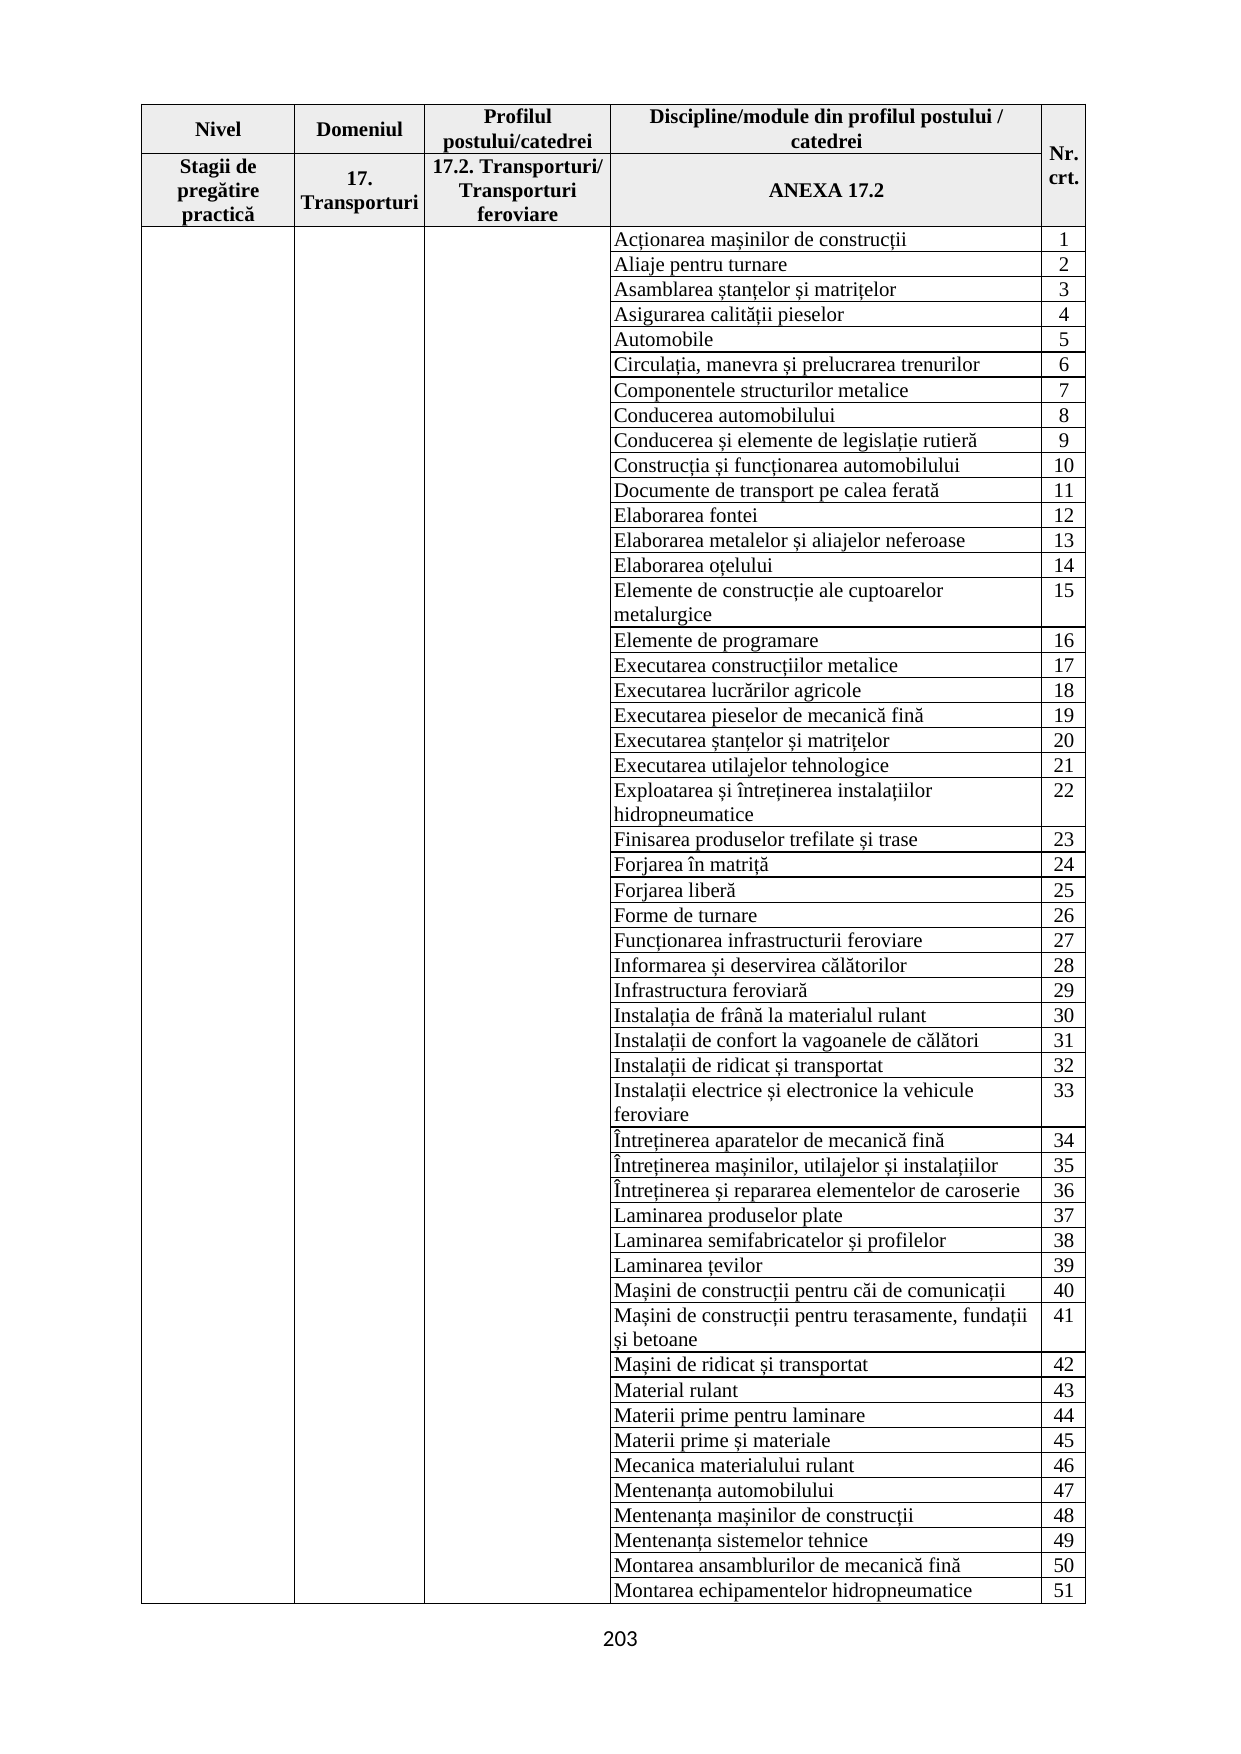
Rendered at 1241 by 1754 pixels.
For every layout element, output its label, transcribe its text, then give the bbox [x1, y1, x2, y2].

table_cell Material rulant [611, 1378, 1041, 1402]
table_cell 40 [1042, 1278, 1085, 1302]
table_cell Automobile [611, 327, 1041, 351]
table_cell 26 [1042, 903, 1085, 927]
table_cell 31 [1042, 1028, 1085, 1052]
table_header Nr. crt. [1042, 105, 1085, 226]
table_cell Instalații electrice și electronice la vehicule feroviare [611, 1078, 1041, 1126]
table_cell 42 [1042, 1353, 1085, 1376]
table_cell 27 [1042, 928, 1085, 952]
table_cell Mașini de construcții pentru căi de comunicații [611, 1278, 1041, 1302]
table_cell 32 [1042, 1053, 1085, 1077]
table_cell 41 [1042, 1303, 1085, 1351]
table_cell 21 [1042, 753, 1085, 777]
table_cell [142, 227, 294, 1602]
table_header Nivel [142, 105, 294, 153]
table_cell 37 [1042, 1203, 1085, 1227]
table_cell [295, 227, 424, 1602]
table_cell Executarea construcțiilor metalice [611, 653, 1041, 677]
table_cell Elemente de programare [611, 628, 1041, 652]
table_cell Montarea ansamblurilor de mecanică fină [611, 1553, 1041, 1577]
table_cell 43 [1042, 1378, 1085, 1402]
table_cell 36 [1042, 1178, 1085, 1202]
table_cell [425, 227, 610, 1602]
table_cell Stagii de pregătire practică [142, 154, 294, 226]
table_cell 17. Transporturi [295, 154, 424, 226]
table_cell 13 [1042, 528, 1085, 552]
table_cell 5 [1042, 327, 1085, 351]
table_cell 50 [1042, 1553, 1085, 1577]
table_cell 11 [1042, 478, 1085, 502]
table_cell Forjarea în matriță [611, 853, 1041, 876]
table_cell 45 [1042, 1428, 1085, 1452]
table_cell Asigurarea calității pieselor [611, 302, 1041, 326]
table_cell Conducerea și elemente de legislație rutieră [611, 428, 1041, 452]
table_header Domeniul [295, 105, 424, 153]
table_cell 14 [1042, 553, 1085, 577]
table_cell 39 [1042, 1253, 1085, 1277]
table_cell 51 [1042, 1578, 1085, 1602]
table_cell Funcționarea infrastructurii feroviare [611, 928, 1041, 952]
table_cell Aliaje pentru turnare [611, 252, 1041, 276]
table_cell 48 [1042, 1503, 1085, 1527]
table_cell 7 [1042, 378, 1085, 402]
table_cell Instalații de ridicat și transportat [611, 1053, 1041, 1077]
table_cell Laminarea țevilor [611, 1253, 1041, 1277]
table_cell 17.2. Transporturi/ Transporturi feroviare [425, 154, 610, 226]
table_cell Exploatarea și întreținerea instalațiilor hidropneumatice [611, 778, 1041, 826]
table_cell 12 [1042, 503, 1085, 527]
table_cell 3 [1042, 277, 1085, 301]
table_cell Executarea ștanțelor și matrițelor [611, 728, 1041, 752]
table_cell Întreținerea mașinilor, utilajelor și instalațiilor [611, 1153, 1041, 1177]
table_cell Informarea și deservirea călătorilor [611, 953, 1041, 977]
table_cell Forjarea liberă [611, 878, 1041, 902]
table_cell Instalații de confort la vagoanele de călători [611, 1028, 1041, 1052]
table_cell Materii prime și materiale [611, 1428, 1041, 1452]
table_cell Documente de transport pe calea ferată [611, 478, 1041, 502]
table_header Discipline/module din profilul postului / catedrei [611, 105, 1041, 153]
table_cell 8 [1042, 403, 1085, 427]
table_cell Mecanica materialului rulant [611, 1453, 1041, 1477]
table_cell ANEXA 17.2 [611, 154, 1041, 226]
table_cell Executarea pieselor de mecanică fină [611, 703, 1041, 727]
table_cell 20 [1042, 728, 1085, 752]
table_cell 23 [1042, 827, 1085, 851]
table_cell Mașini de ridicat și transportat [611, 1353, 1041, 1376]
table_cell Elaborarea fontei [611, 503, 1041, 527]
table_cell 19 [1042, 703, 1085, 727]
table_header Profilul postului/catedrei [425, 105, 610, 153]
table_cell 10 [1042, 453, 1085, 477]
table_cell Construcția și funcționarea automobilului [611, 453, 1041, 477]
table_cell 49 [1042, 1528, 1085, 1552]
table_cell 15 [1042, 578, 1085, 626]
table_cell Infrastructura feroviară [611, 978, 1041, 1002]
table_cell 4 [1042, 302, 1085, 326]
table_cell Finisarea produselor trefilate și trase [611, 827, 1041, 851]
table_cell 35 [1042, 1153, 1085, 1177]
table_cell Întreținerea aparatelor de mecanică fină [611, 1128, 1041, 1152]
table_cell 46 [1042, 1453, 1085, 1477]
table_cell Materii prime pentru laminare [611, 1403, 1041, 1427]
table_cell Executarea lucrărilor agricole [611, 678, 1041, 702]
table_cell Instalația de frână la materialul rulant [611, 1003, 1041, 1027]
table_cell Mentenanța sistemelor tehnice [611, 1528, 1041, 1552]
table_cell 1 [1042, 227, 1085, 251]
table_cell 25 [1042, 878, 1085, 902]
table_cell Elaborarea oțelului [611, 553, 1041, 577]
table_cell Acționarea mașinilor de construcții [611, 227, 1041, 251]
table_cell Componentele structurilor metalice [611, 378, 1041, 402]
table_cell 30 [1042, 1003, 1085, 1027]
table_cell Asamblarea ștanțelor și matrițelor [611, 277, 1041, 301]
table_cell 16 [1042, 628, 1085, 652]
table_cell Laminarea semifabricatelor și profilelor [611, 1228, 1041, 1252]
table_cell 17 [1042, 653, 1085, 677]
table_cell 24 [1042, 853, 1085, 876]
table_cell 28 [1042, 953, 1085, 977]
table_cell Mentenanța mașinilor de construcții [611, 1503, 1041, 1527]
table_cell 2 [1042, 252, 1085, 276]
table_cell Executarea utilajelor tehnologice [611, 753, 1041, 777]
table_cell Montarea echipamentelor hidropneumatice [611, 1578, 1041, 1602]
table_cell 47 [1042, 1478, 1085, 1502]
table_cell 34 [1042, 1128, 1085, 1152]
table_cell Circulația, manevra și prelucrarea trenurilor [611, 353, 1041, 376]
table_cell 29 [1042, 978, 1085, 1002]
table_cell 33 [1042, 1078, 1085, 1126]
table_cell Elaborarea metalelor și aliajelor neferoase [611, 528, 1041, 552]
table_cell 22 [1042, 778, 1085, 826]
table_cell Elemente de construcție ale cuptoarelor metalurgice [611, 578, 1041, 626]
table_cell 9 [1042, 428, 1085, 452]
table_cell Întreținerea și repararea elementelor de caroserie [611, 1178, 1041, 1202]
table_cell 44 [1042, 1403, 1085, 1427]
table_cell Forme de turnare [611, 903, 1041, 927]
table_cell Conducerea automobilului [611, 403, 1041, 427]
table_cell Laminarea produselor plate [611, 1203, 1041, 1227]
table_cell Mentenanța automobilului [611, 1478, 1041, 1502]
table_cell 18 [1042, 678, 1085, 702]
table_cell 38 [1042, 1228, 1085, 1252]
table_cell Mașini de construcții pentru terasamente, fundații și betoane [611, 1303, 1041, 1351]
table_cell 6 [1042, 353, 1085, 376]
